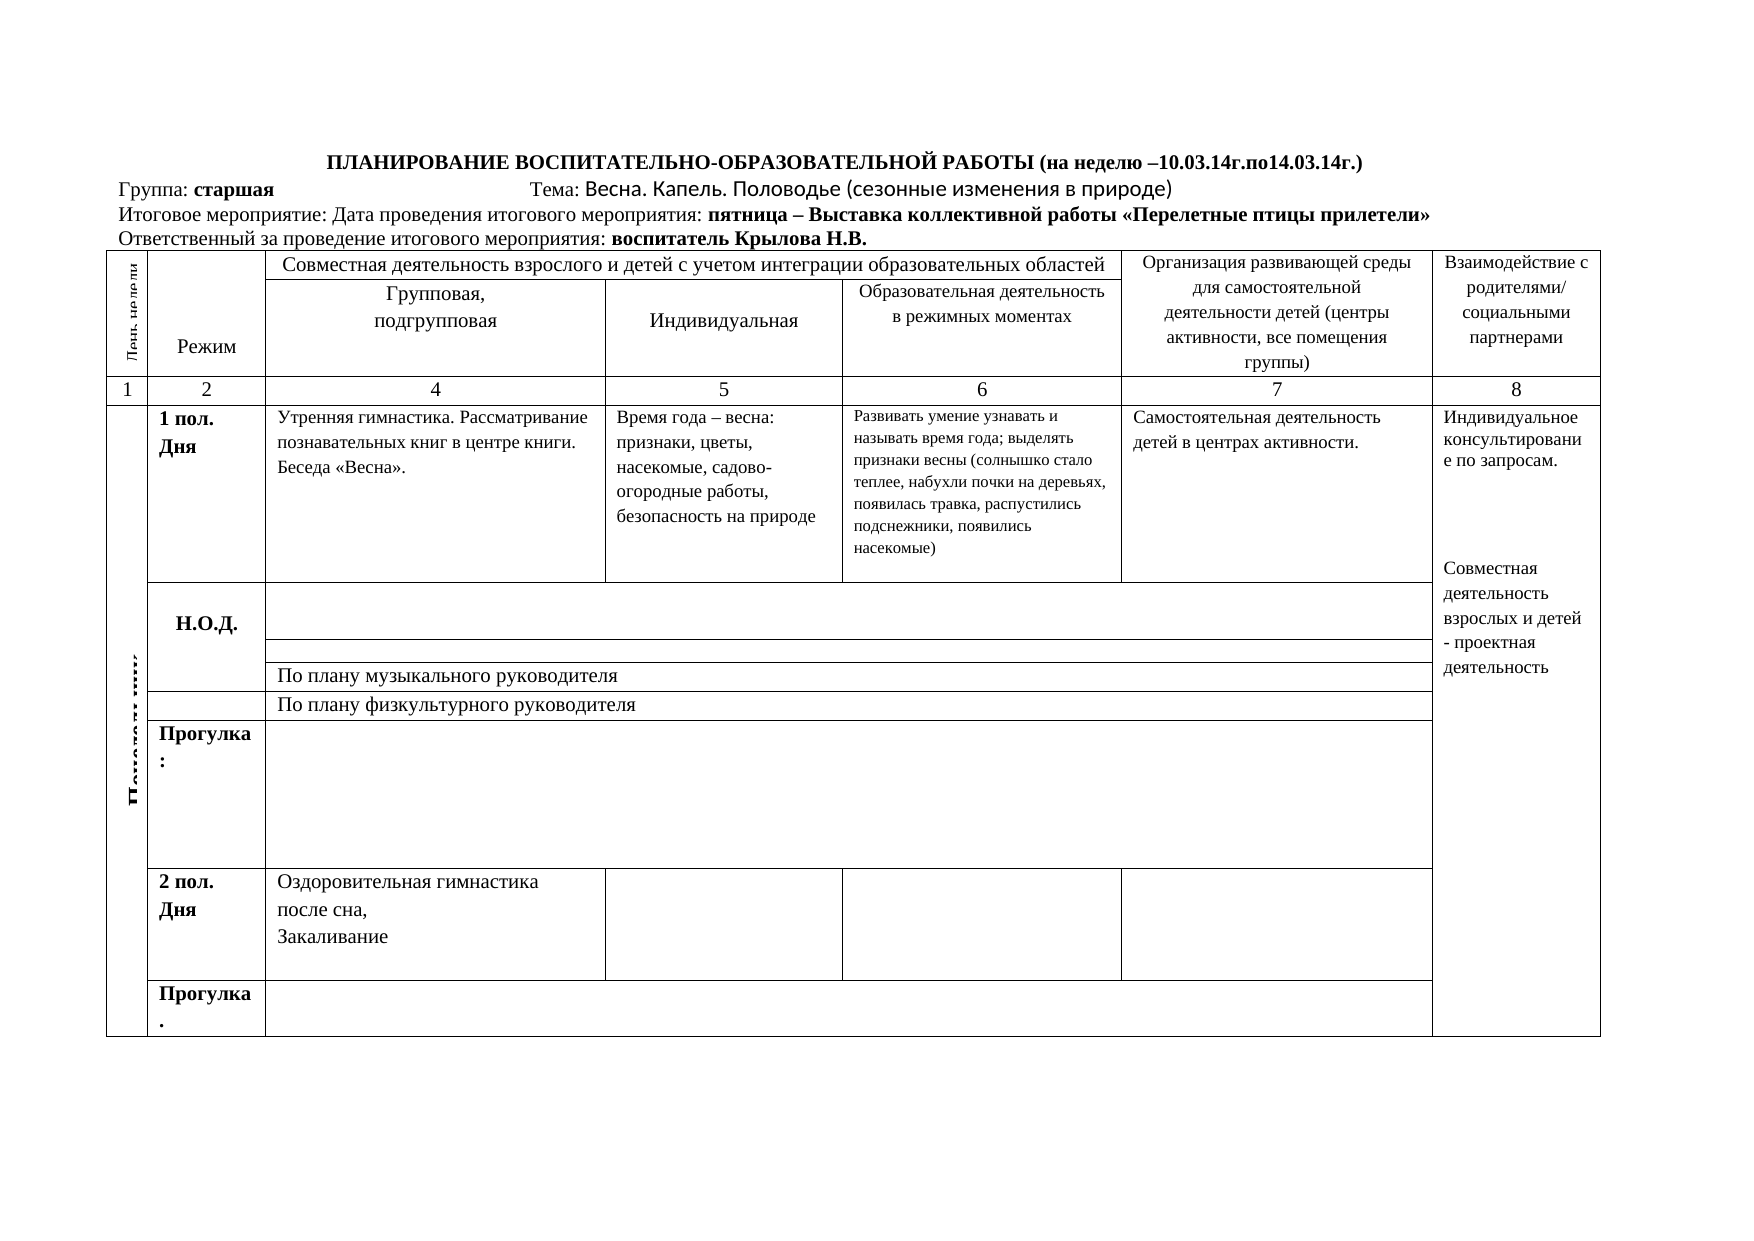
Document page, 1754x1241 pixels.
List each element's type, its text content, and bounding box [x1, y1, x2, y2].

table_cell Развивать умение узнавать и называть время года; выделять признаки весны (солнышко стало теплее, набухли почки на деревьях, появилась травка, распустились подснежники, появились насекомые) [843, 406, 1121, 582]
table_cell Прогулка: [148, 721, 265, 868]
table_cell По плану физкультурного руководителя [266, 692, 1432, 720]
table_cell 8 [1433, 377, 1600, 405]
table_cell Самостоятельная деятельность детей в центрах активности. [1122, 406, 1432, 582]
table_cell 6 [843, 377, 1121, 405]
table_cell Индивидуальная [606, 280, 842, 376]
table_cell Оздоровительная гимнастика после сна, Закаливание [266, 869, 605, 979]
table_header Режим [148, 251, 265, 376]
table_cell 7 [1122, 377, 1432, 405]
text Ответственный за проведение итогового мероприятия: воспитатель Крылова Н.В. [118, 226, 1636, 250]
table_cell Утренняя гимнастика. Рассматривание познавательных книг в центре книги. Беседа «Весна». [266, 406, 605, 582]
table_cell 2 пол. Дня [148, 869, 265, 979]
table_cell Образовательная деятельность в режимных моментах [843, 280, 1121, 376]
table_cell Индивидуальное консультирование по запросам. Совместная деятельность взрослых и детей - проектная деятельность [1433, 406, 1600, 1036]
text ПЛАНИРОВАНИЕ ВОСПИТАТЕЛЬНО-ОБРАЗОВАТЕЛЬНОЙ РАБОТЫ (на неделю –10.03.14г.по14.03.14г.) [118, 150, 1636, 174]
table_cell По плану музыкального руководителя [266, 663, 1432, 691]
table_cell [266, 981, 1432, 1036]
table_cell [266, 583, 1432, 639]
table_cell [148, 692, 265, 720]
table_cell [1122, 869, 1432, 979]
table_cell Понедельник – [107, 406, 147, 1036]
table_cell 4 [266, 377, 605, 405]
text Итоговое мероприятие: Дата проведения итогового мероприятия: пятница – Выставка коллективной работы «Перелетные птицы прилетели» [118, 202, 1636, 226]
table_cell [266, 640, 1432, 662]
table_cell 1 пол. Дня [148, 406, 265, 582]
table_cell [266, 721, 1432, 868]
text Группа: старшая Тема: Весна. Капель. Половодье (сезонные изменения в природе) [118, 174, 1636, 202]
table_cell [606, 869, 842, 979]
table_cell [843, 869, 1121, 979]
table_header Организация развивающей среды для самостоятельной деятельности детей (центры активности, все помещения группы) [1122, 251, 1432, 376]
table_header День недели [107, 251, 147, 376]
table_cell 5 [606, 377, 842, 405]
table_cell Прогулка. [148, 981, 265, 1036]
table_cell Групповая, подгрупповая [266, 280, 605, 376]
table_cell Время года – весна: признаки, цветы, насекомые, садово-огородные работы, безопасность на природе [606, 406, 842, 582]
table_cell Н.О.Д. [148, 583, 265, 691]
table_header Совместная деятельность взрослого и детей с учетом интеграции образовательных областей [266, 251, 1121, 279]
table_header Взаимодействие с родителями/ социальными партнерами [1433, 251, 1600, 376]
table_cell 2 [148, 377, 265, 405]
table_cell 1 [107, 377, 147, 405]
